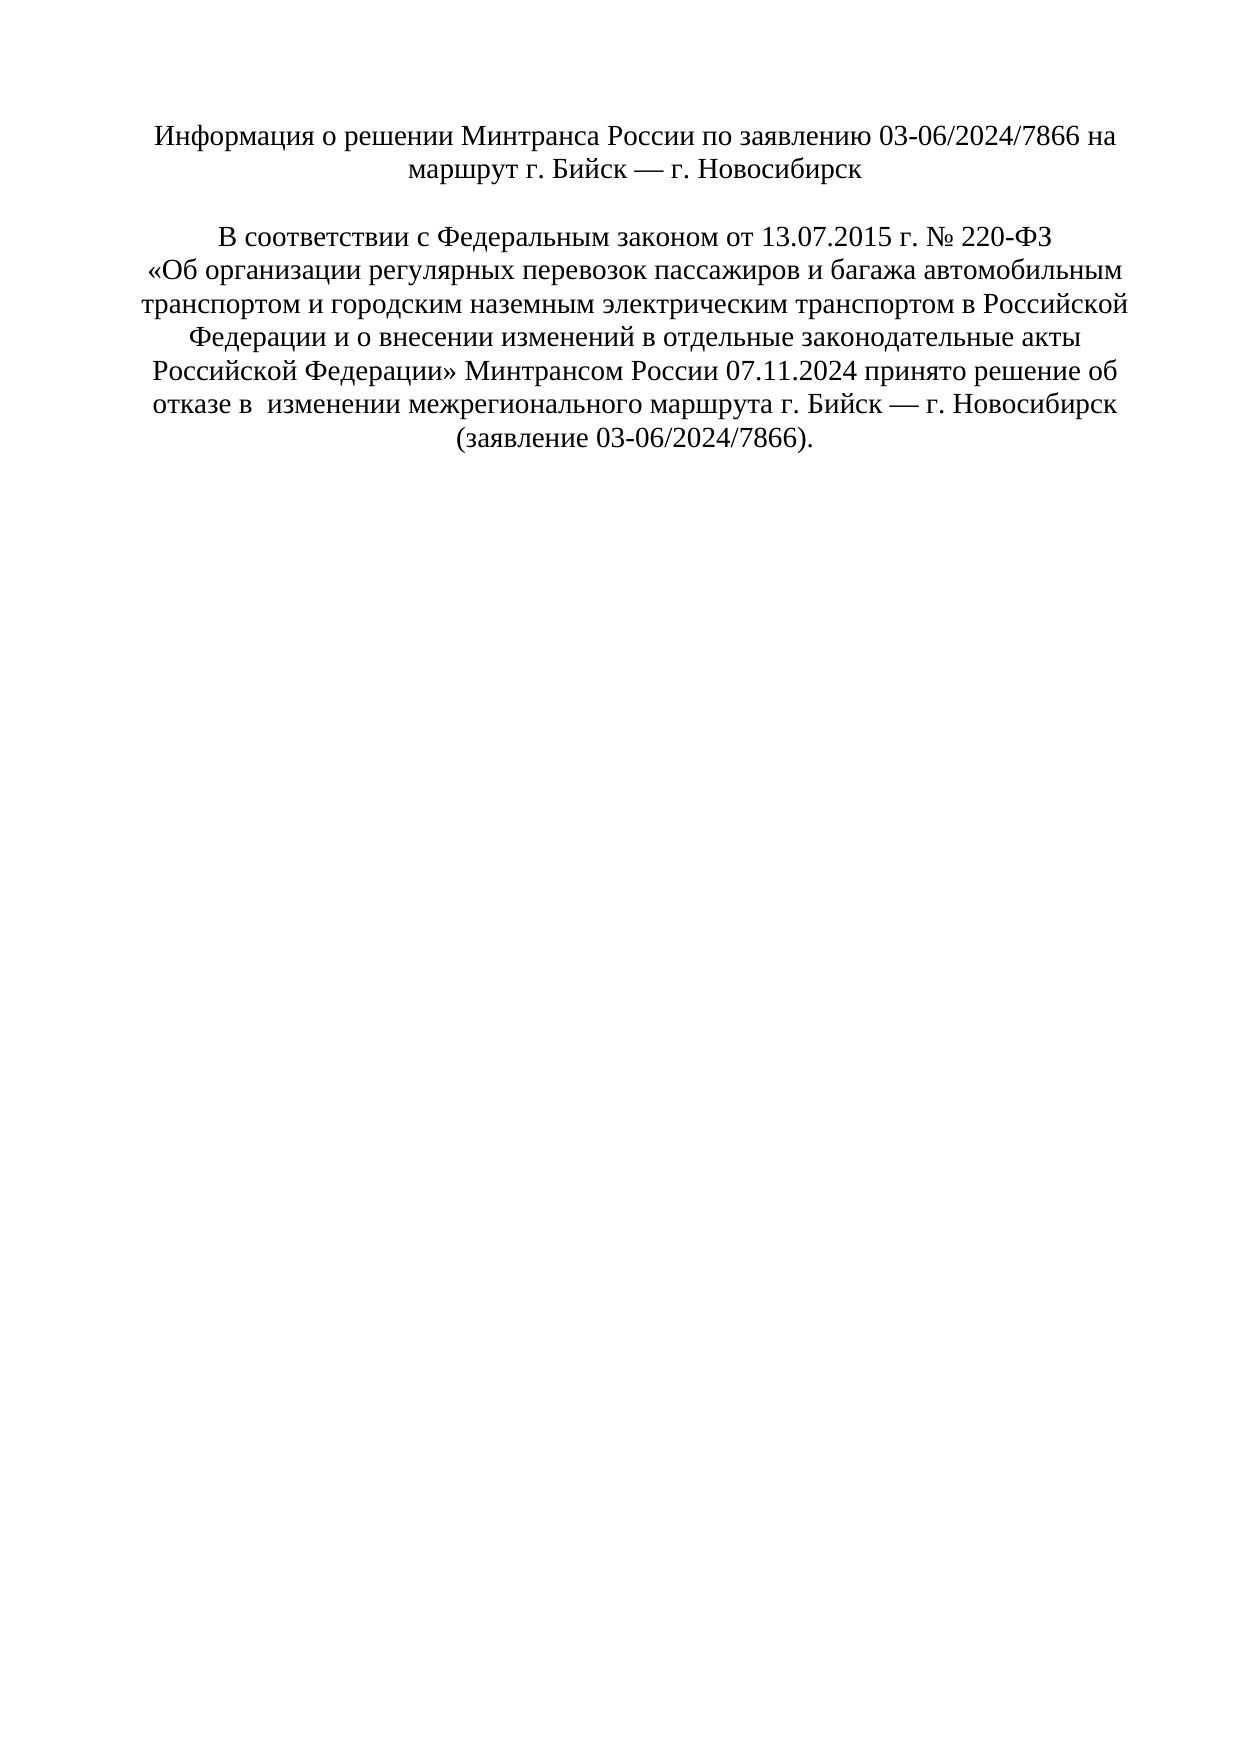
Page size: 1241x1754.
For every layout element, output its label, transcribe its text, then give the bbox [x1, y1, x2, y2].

text В соответствии с Федеральным законом от 13.07.2015 г. № 220-ФЗ «Об организации регулярных перевозок пассажиров и багажа автомобильным транспортом и городским наземным электрическим транспортом в Российской Федерации и о внесении изменений в отдельные законодательные акты Российской Федерации» Минтрансом России 07.11.2024 принято решение об отказе в изменении межрегионального маршрута г. Бийск — г. Новосибирск (заявление 03-06/2024/7866). [118, 219, 1152, 453]
text Информация о решении Минтранса России по заявлению 03-06/2024/7866 на маршрут г. Бийск — г. Новосибирск [118, 118, 1152, 185]
